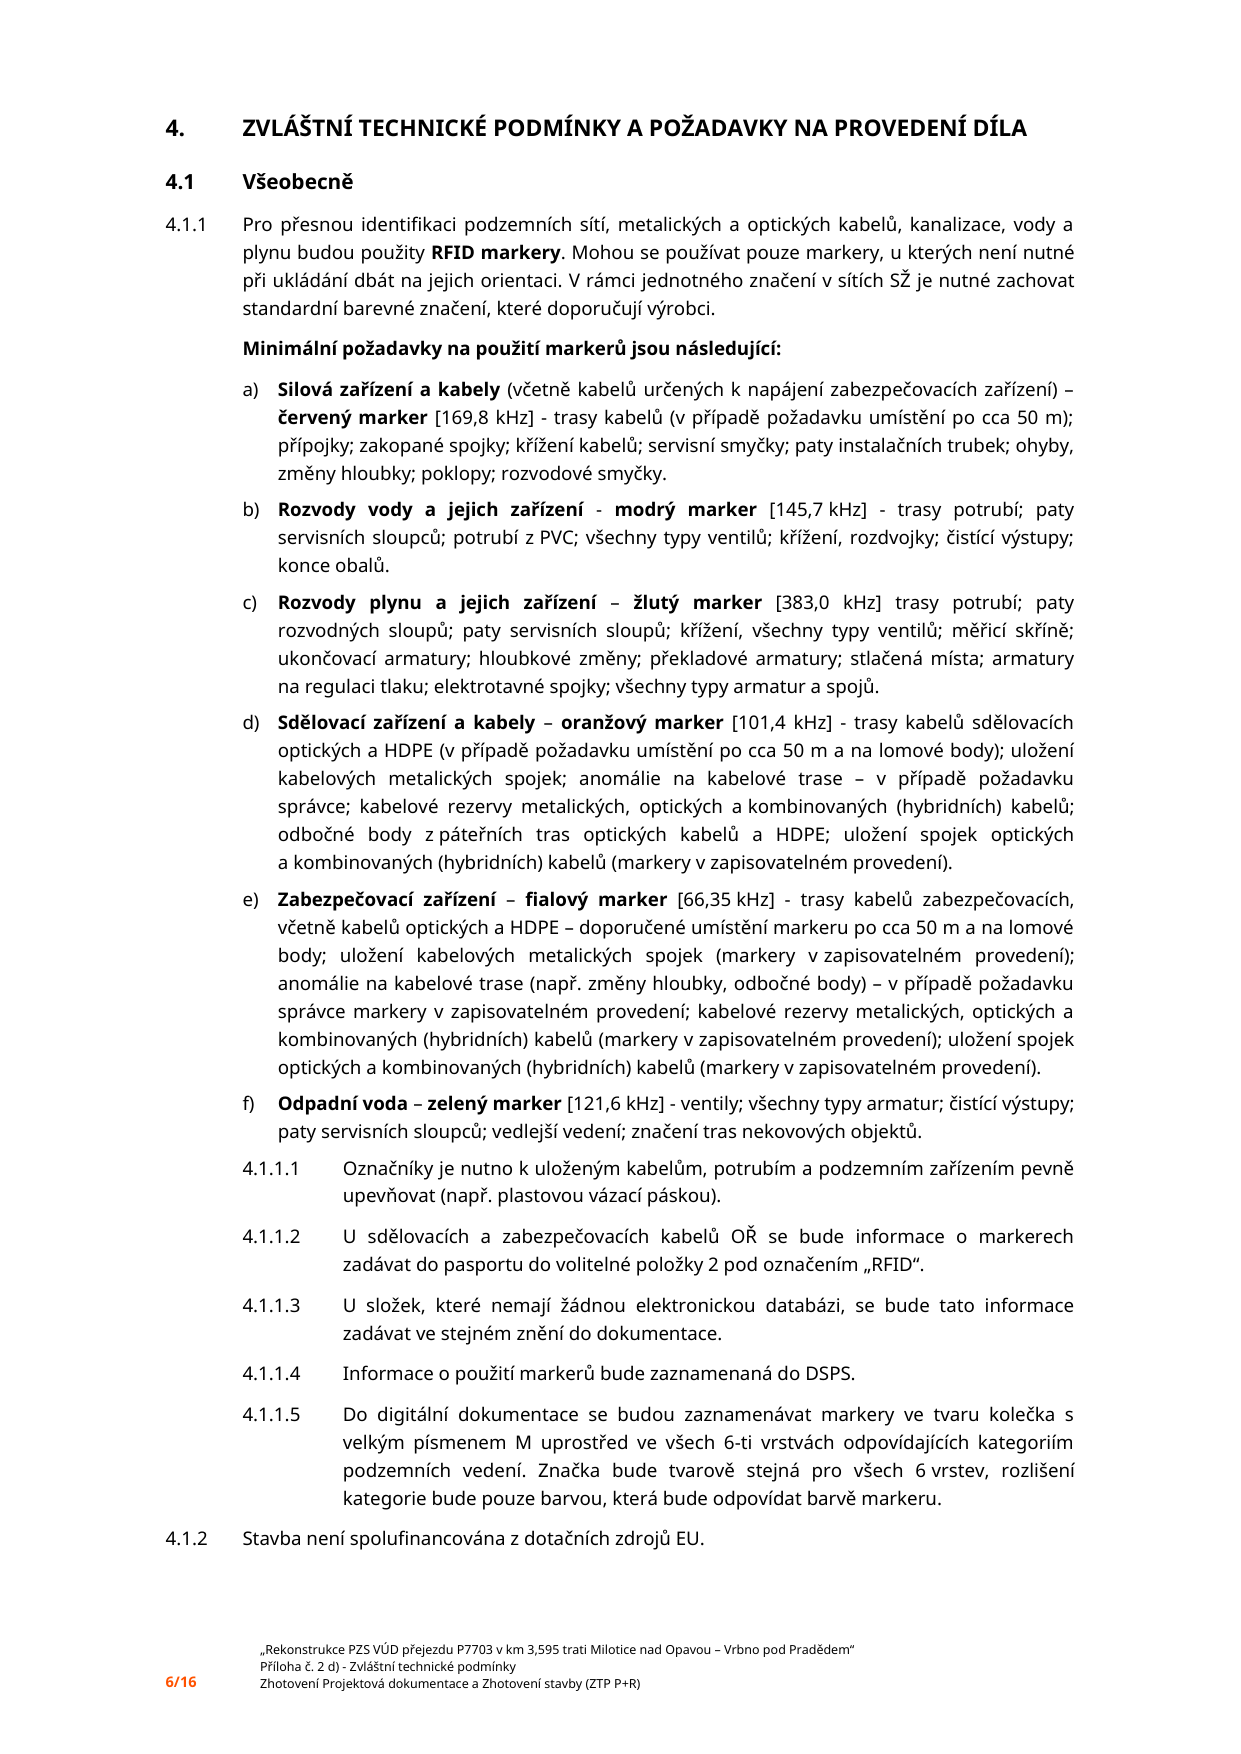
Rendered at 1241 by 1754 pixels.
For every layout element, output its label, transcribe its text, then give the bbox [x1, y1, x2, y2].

text Rozvody plynu a jejich zařízení – žlutý marker [383,0 kHz] trasy potrubí; paty rozvodných sloupů; paty servisních sloupů; křížení, všechny typy ventilů; měřicí skříně; ukončovací armatury; hloubkové změny; překladové armatury; stlačená místa; armatury na regulaci tlaku; elektrotavné spojky; všechny typy armatur a spojů. [242, 589, 1075, 699]
text Pro přesnou identifikaci podzemních sítí, metalických a optických kabelů, kanalizace, vody a plynu budou použity RFID markery. Mohou se používat pouze markery, u kterých není nutné při ukládání dbát na jejich orientaci. V rámci jednotného značení v sítích SŽ je nutné zachovat standardní barevné značení, které doporučují výrobci. [165, 211, 1075, 321]
text Označníky je nutno k uloženým kabelům, potrubím a podzemním zařízením pevně upevňovat (např. plastovou vázací páskou). [242, 1155, 1075, 1208]
text Zabezpečovací zařízení – fialový marker [66,35 kHz] - trasy kabelů zabezpečovacích, včetně kabelů optických a HDPE – doporučené umístění markeru po cca 50 m a na lomové body; uložení kabelových metalických spojek (markery v zapisovatelném provedení); anomálie na kabelové trase (např. změny hloubky, odbočné body) – v případě požadavku správce markery v zapisovatelném provedení; kabelové rezervy metalických, optických a kombinovaných (hybridních) kabelů (markery v zapisovatelném provedení); uložení spojek optických a kombinovaných (hybridních) kabelů (markery v zapisovatelném provedení). [242, 886, 1075, 1079]
text Stavba není spolufinancována z dotačních zdrojů EU. [165, 1526, 1075, 1551]
text U složek, které nemají žádnou elektronickou databázi, se bude tato informace zadávat ve stejném znění do dokumentace. [242, 1292, 1075, 1345]
list Silová zařízení a kabely (včetně kabelů určených k napájení zabezpečovacích zařízení) – červený marker [169,8 kHz] - trasy kabelů (v případě požadavku umístění po cca 50 m); přípojky; zakopané spojky; křížení kabelů; servisní smyčky; paty instalačních trubek; ohyby, změny hloubky; poklopy; rozvodové smyčky. [242, 376, 1075, 486]
text Do digitální dokumentace se budou zaznamenávat markery ve tvaru kolečka s velkým písmenem M uprostřed ve všech 6-ti vrstvách odpovídajících kategoriím podzemních vedení. Značka bude tvarově stejná pro všech 6 vrstev, rozlišení kategorie bude pouze barvou, která bude odpovídat barvě markeru. [242, 1401, 1075, 1511]
text ZVLÁŠTNÍ TECHNICKÉ PODMÍNKY A POŽADAVKY NA PROVEDENÍ DÍLA [165, 112, 1075, 143]
text Minimální požadavky na použití markerů jsou následující: [242, 336, 1075, 361]
text Informace o použití markerů bude zaznamenaná do DSPS. [242, 1360, 1075, 1386]
text Všeobecně [165, 167, 1075, 196]
text Odpadní voda – zelený marker [121,6 kHz] - ventily; všechny typy armatur; čistící výstupy; paty servisních sloupců; vedlejší vedení; značení tras nekovových objektů. [242, 1090, 1075, 1144]
text Sdělovací zařízení a kabely – oranžový marker [101,4 kHz] - trasy kabelů sdělovacích optických a HDPE (v případě požadavku umístění po cca 50 m a na lomové body); uložení kabelových metalických spojek; anomálie na kabelové trase – v případě požadavku správce; kabelové rezervy metalických, optických a kombinovaných (hybridních) kabelů; odbočné body z páteřních tras optických kabelů a HDPE; uložení spojek optických a kombinovaných (hybridních) kabelů (markery v zapisovatelném provedení). [242, 709, 1075, 875]
text Rozvody vody a jejich zařízení - modrý marker [145,7 kHz] - trasy potrubí; paty servisních sloupců; potrubí z PVC; všechny typy ventilů; křížení, rozdvojky; čistící výstupy; konce obalů. [242, 497, 1075, 578]
text U sdělovacích a zabezpečovacích kabelů OŘ se bude informace o markerech zadávat do pasportu do volitelné položky 2 pod označením „RFID“. [242, 1223, 1075, 1277]
